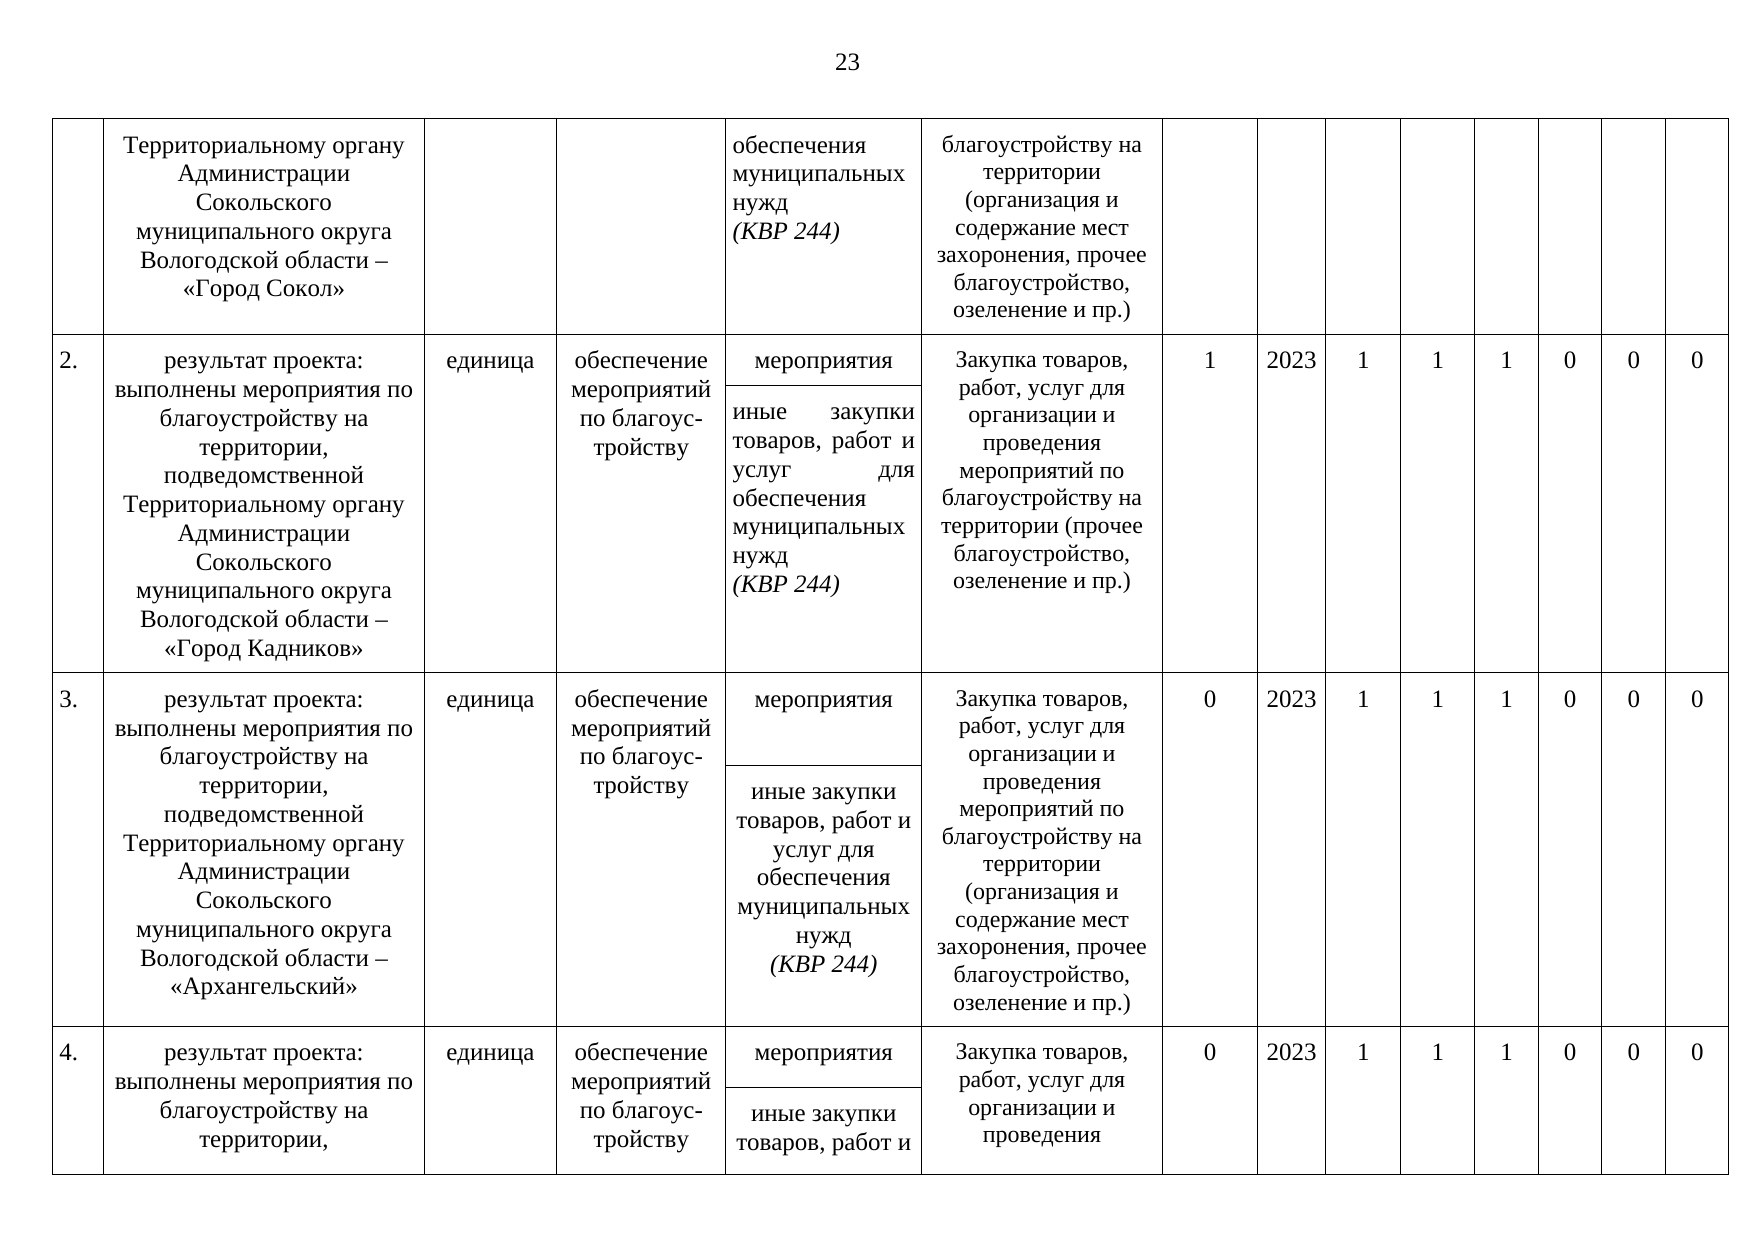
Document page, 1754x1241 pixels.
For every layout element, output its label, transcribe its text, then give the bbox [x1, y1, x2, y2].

table_cell мероприятия [726, 335, 921, 385]
table_cell [1326, 119, 1400, 334]
table_cell 3. [53, 673, 103, 1026]
table_cell [1666, 119, 1728, 334]
table_cell 0 [1602, 673, 1665, 1026]
table_cell [1258, 119, 1325, 334]
table_cell результат проекта: выполнены мероприятия по благоустройству на территории, подведомственной Территориальному органу Администрации Сокольского муниципального округа Вологодской области – «Биряковский» [104, 1027, 424, 1174]
table_cell 0 [1539, 335, 1601, 672]
table_cell 0 [1539, 1027, 1601, 1174]
table_cell [1475, 119, 1538, 334]
table_cell Закупка товаров, работ, услуг для организации и проведения мероприятий по благоустройству на территории (прочее благоустройство, озеленение и пр.) [922, 335, 1162, 672]
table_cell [726, 1088, 921, 1174]
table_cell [557, 1027, 725, 1174]
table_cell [922, 1027, 1162, 1174]
table_cell [1163, 119, 1257, 334]
table_cell единица [425, 673, 556, 1026]
table_cell 0 [1666, 335, 1728, 672]
table_cell 0 [1602, 1027, 1665, 1174]
table_cell 1 [1401, 335, 1474, 672]
table_cell результат проекта: выполнены мероприятия по благоустройству на территории, подведомственной Территориальному органу Администрации Сокольского муниципального округа Вологодской области – «Архангельский» [104, 673, 424, 1026]
table_cell 0 [1666, 1027, 1728, 1174]
table_cell 1 [1326, 1027, 1400, 1174]
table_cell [726, 119, 921, 334]
table_cell [1539, 119, 1601, 334]
table_cell 0 [1163, 673, 1257, 1026]
table_cell 1 [1401, 1027, 1474, 1174]
table_cell иные закупки товаров, работ и услуг для обеспечения муниципальных нужд (КВР 244) [726, 386, 921, 672]
table_cell 2023 [1258, 1027, 1325, 1174]
table_cell результат проекта: выполнены мероприятия по благоустройству на территории, подведомственной Территориальному органу Администрации Сокольского муниципального округа Вологодской области – «Город Кадников» [104, 335, 424, 672]
table_cell 0 [1666, 673, 1728, 1026]
table_cell иные закупки товаров, работ и услуг для обеспечения муниципальных нужд (КВР 244) [726, 766, 921, 1026]
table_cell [557, 335, 725, 672]
table_cell 0 [1163, 1027, 1257, 1174]
table_cell 1 [1475, 673, 1538, 1026]
table_cell 2023 [1258, 673, 1325, 1026]
table_cell 1 [1163, 335, 1257, 672]
table_cell мероприятия [726, 673, 921, 764]
table_cell 2023 [1258, 335, 1325, 672]
table_cell 1 [1475, 335, 1538, 672]
table_cell 0 [1602, 335, 1665, 672]
table_cell 1 [1326, 335, 1400, 672]
table_cell 2. [53, 335, 103, 672]
table_cell единица [425, 1027, 556, 1174]
table_cell мероприятия [726, 1027, 921, 1087]
table_cell [1602, 119, 1665, 334]
table_cell 1 [1475, 1027, 1538, 1174]
table_cell 0 [1539, 673, 1601, 1026]
table_cell обеспечение мероприятий по благоус-тройству [557, 673, 725, 1026]
table_cell 1 [1401, 673, 1474, 1026]
table_cell Закупка товаров, работ, услуг для организации и проведения мероприятий по благоустройству на территории (организация и содержание мест захоронения, прочее благоустройство, озеленение и пр.) [922, 673, 1162, 1026]
table_cell 1 [1326, 673, 1400, 1026]
table_cell единица [425, 335, 556, 672]
table_cell 4. [53, 1027, 103, 1174]
table_cell [1401, 119, 1474, 334]
